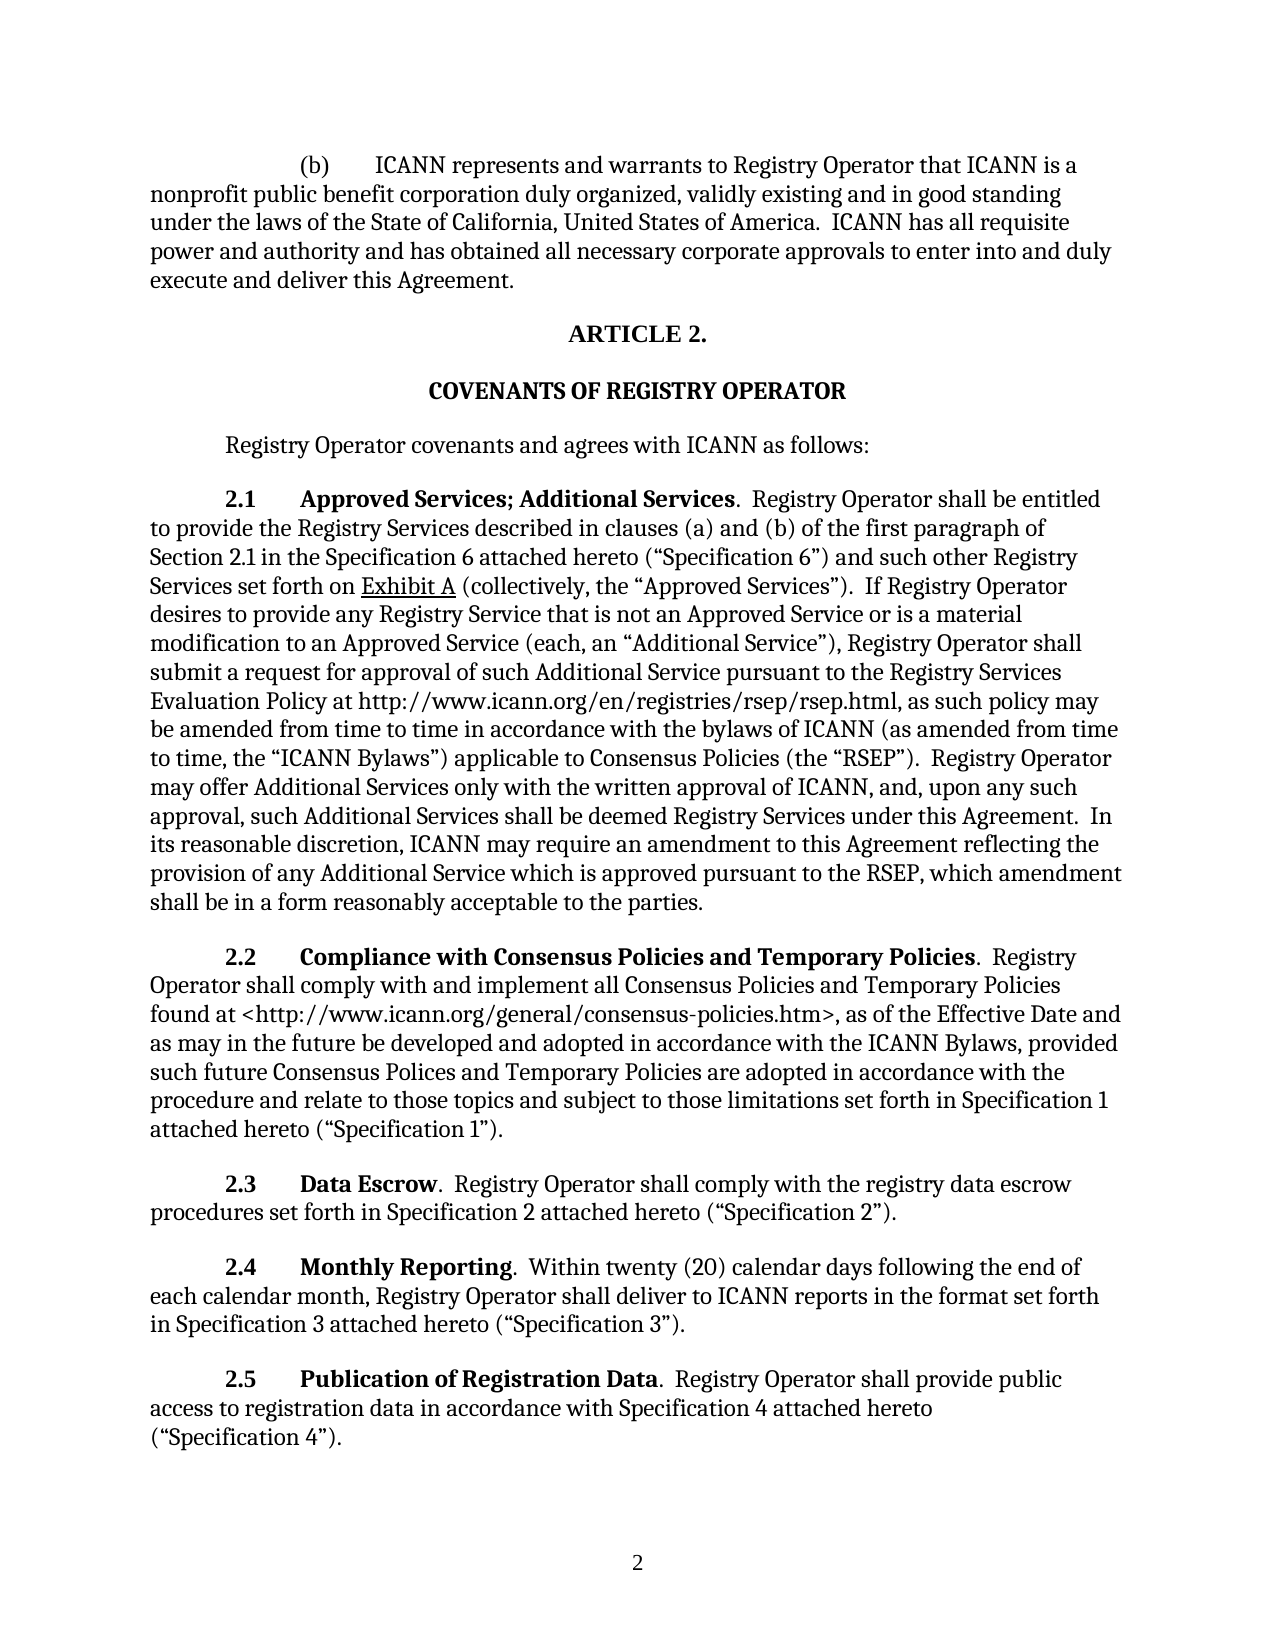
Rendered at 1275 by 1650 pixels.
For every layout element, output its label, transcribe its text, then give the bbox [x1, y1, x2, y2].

text Compliance with Consensus Policies and Temporary Policies. Registry Operator shall comply with and implement all Consensus Policies and Temporary Policies found at <http://www.icann.org/general/consensus-policies.htm>, as of the Effective Date and as may in the future be developed and adopted in accordance with the ICANN Bylaws, provided such future Consensus Polices and Temporary Policies are adopted in accordance with the procedure and relate to those topics and subject to those limitations set forth in Specification 1 attached hereto (“Specification 1”). [150, 942, 1125, 1144]
text Approved Services; Additional Services. Registry Operator shall be entitled to provide the Registry Services described in clauses (a) and (b) of the first paragraph of Section 2.1 in the Specification 6 attached hereto (“Specification 6”) and such other Registry Services set forth on Exhibit A (collectively, the “Approved Services”). If Registry Operator desires to provide any Registry Service that is not an Approved Service or is a material modification to an Approved Service (each, an “Additional Service”), Registry Operator shall submit a request for approval of such Additional Service pursuant to the Registry Services Evaluation Policy at http://www.icann.org/en/registries/rsep/rsep.html, as such policy may be amended from time to time in accordance with the bylaws of ICANN (as amended from time to time, the “ICANN Bylaws”) applicable to Consensus Policies (the “RSEP”). Registry Operator may offer Additional Services only with the written approval of ICANN, and, upon any such approval, such Additional Services shall be deemed Registry Services under this Agreement. In its reasonable discretion, ICANN may require an amendment to this Agreement reflecting the provision of any Additional Service which is approved pursuant to the RSEP, which amendment shall be in a form reasonably acceptable to the parties. [150, 484, 1125, 917]
text Data Escrow. Registry Operator shall comply with the registry data escrow procedures set forth in Specification 2 attached hereto (“Specification 2”). [150, 1169, 1125, 1227]
text Publication of Registration Data. Registry Operator shall provide public access to registration data in accordance with Specification 4 attached hereto (“Specification 4”). [150, 1364, 1125, 1451]
text Registry Operator covenants and agrees with ICANN as follows: [150, 431, 1125, 459]
text ICANN represents and warrants to Registry Operator that ICANN is a nonprofit public benefit corporation duly organized, validly existing and in good standing under the laws of the State of California, United States of America. ICANN has all requisite power and authority and has obtained all necessary corporate approvals to enter into and duly execute and deliver this Agreement. [150, 150, 1125, 294]
text Monthly Reporting. Within twenty (20) calendar days following the end of each calendar month, Registry Operator shall deliver to ICANN reports in the format set forth in Specification 3 attached hereto (“Specification 3”). [150, 1252, 1125, 1339]
text COVENANTS OF REGISTRY OPERATOR [150, 319, 1125, 406]
